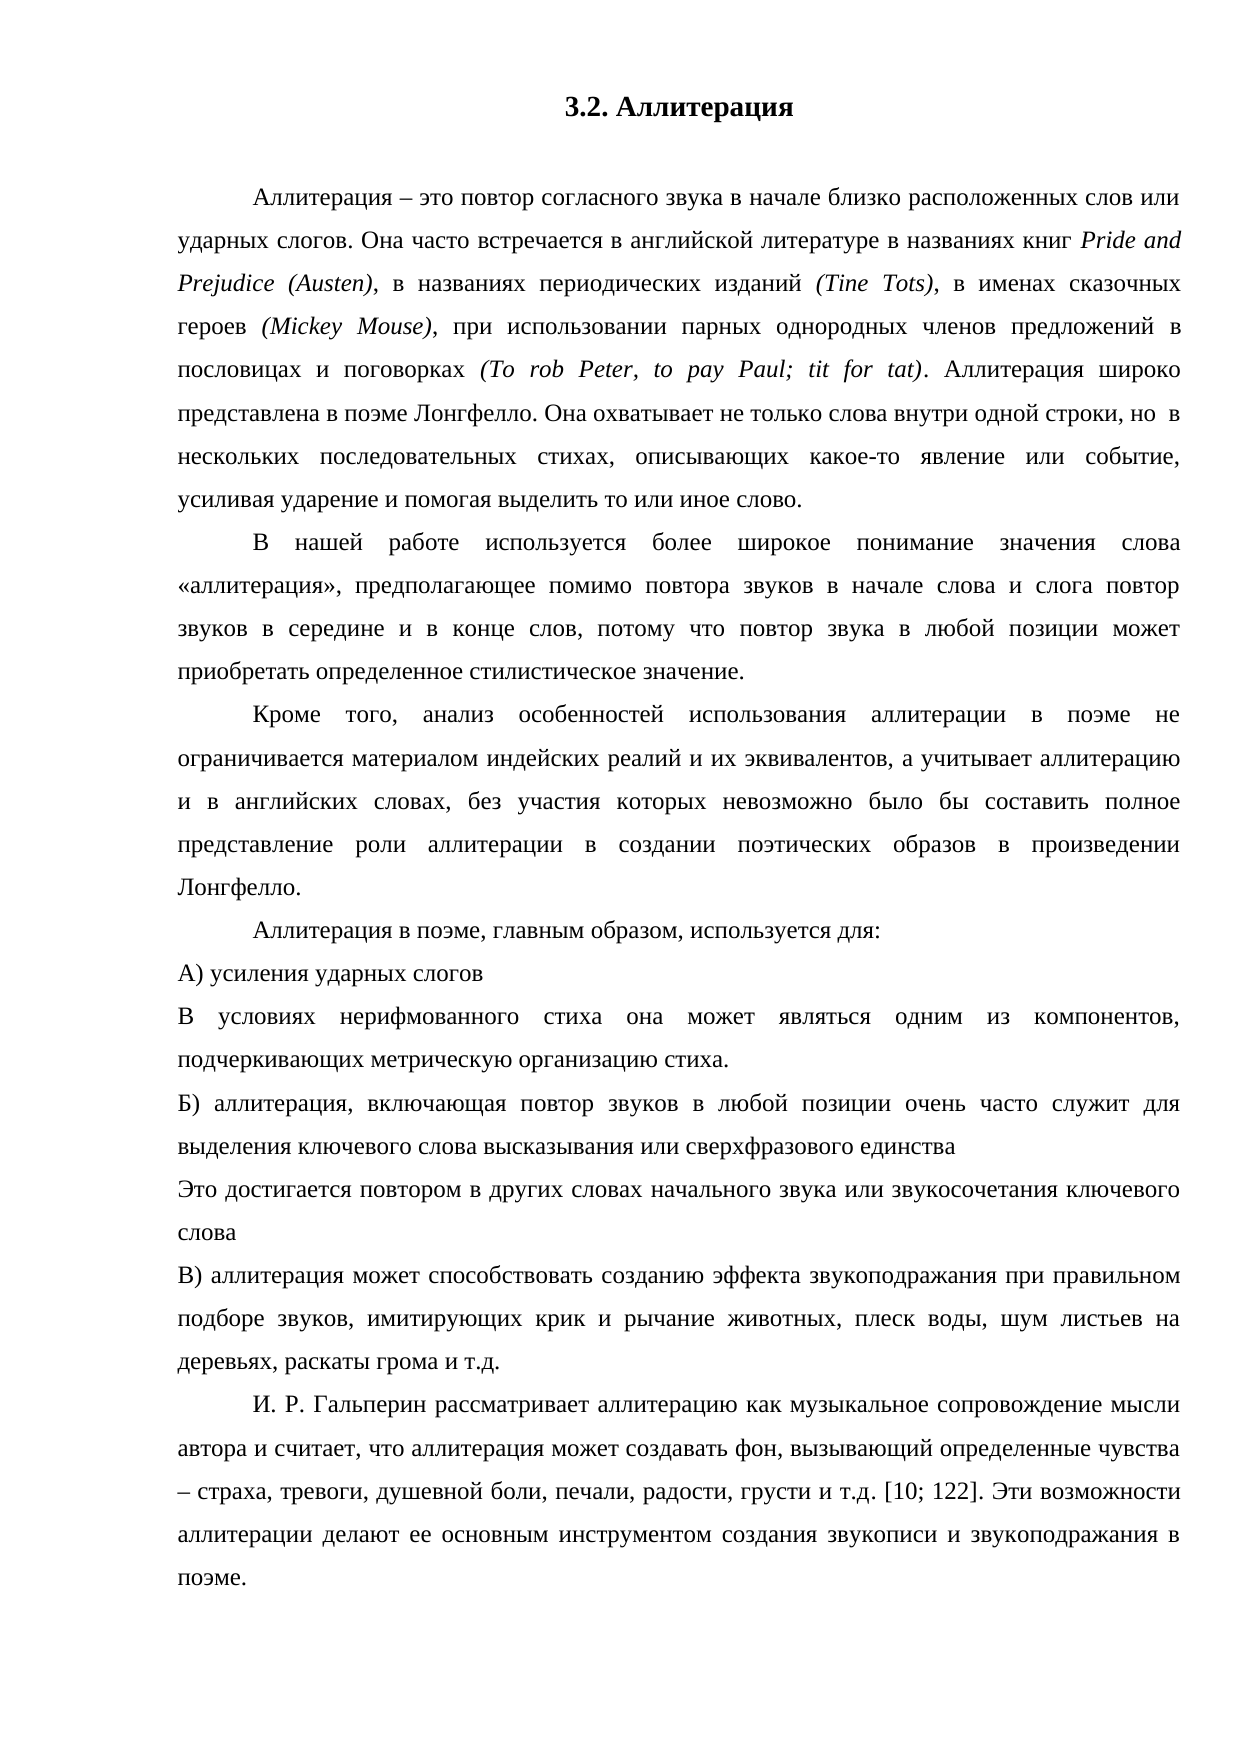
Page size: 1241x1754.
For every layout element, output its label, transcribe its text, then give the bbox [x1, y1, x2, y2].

text В условиях нерифмованного стиха она может являться одним из компонентов, подчеркивающих метрическую организацию стиха. [177, 1001, 1181, 1073]
text Аллитерация – это повтор согласного звука в начале близко расположенных слов или ударных слогов. Она часто встречается в английской литературе в названиях книг Pride and Prejudice (Austen), в названиях периодических изданий (Tine Tots), в именах сказочных героев (Mickey Mouse), при использовании парных однородных членов предложений в пословицах и поговорках (To rob Peter, to pay Paul; tit for tat). Аллитерация широко представлена в поэме Лонгфелло. Она охватывает не только слова внутри одной строки, но в нескольких последовательных стихах, описывающих какое-то явление или событие, усиливая ударение и помогая выделить то или иное слово. [177, 182, 1181, 513]
text Аллитерация в поэме, главным образом, используется для: [177, 915, 1181, 944]
text Это достигается повтором в других словах начального звука или звукосочетания ключевого слова [177, 1174, 1181, 1246]
subtitle 3.2. Аллитерация [177, 89, 1181, 122]
text А) усиления ударных слогов [177, 958, 1181, 987]
text Кроме того, анализ особенностей использования аллитерации в поэме не ограничивается материалом индейских реалий и их эквивалентов, а учитывает аллитерацию и в английских словах, без участия которых невозможно было бы составить полное представление роли аллитерации в создании поэтических образов в произведении Лонгфелло. [177, 699, 1181, 901]
text И. Р. Гальперин рассматривает аллитерацию как музыкальное сопровождение мысли автора и считает, что аллитерация может создавать фон, вызывающий определенные чувства – страха, тревоги, душевной боли, печали, радости, грусти и т.д. [10; 122]. Эти возможности аллитерации делают ее основным инструментом создания звукописи и звукоподражания в поэме. [177, 1389, 1181, 1591]
text В нашей работе используется более широкое понимание значения слова «аллитерация», предполагающее помимо повтора звуков в начале слова и слога повтор звуков в середине и в конце слов, потому что повтор звука в любой позиции может приобретать определенное стилистическое значение. [177, 527, 1181, 685]
text Б) аллитерация, включающая повтор звуков в любой позиции очень часто служит для выделения ключевого слова высказывания или сверхфразового единства [177, 1088, 1181, 1159]
text В) аллитерация может способствовать созданию эффекта звукоподражания при правильном подборе звуков, имитирующих крик и рычание животных, плеск воды, шум листьев на деревьях, раскаты грома и т.д. [177, 1260, 1181, 1375]
